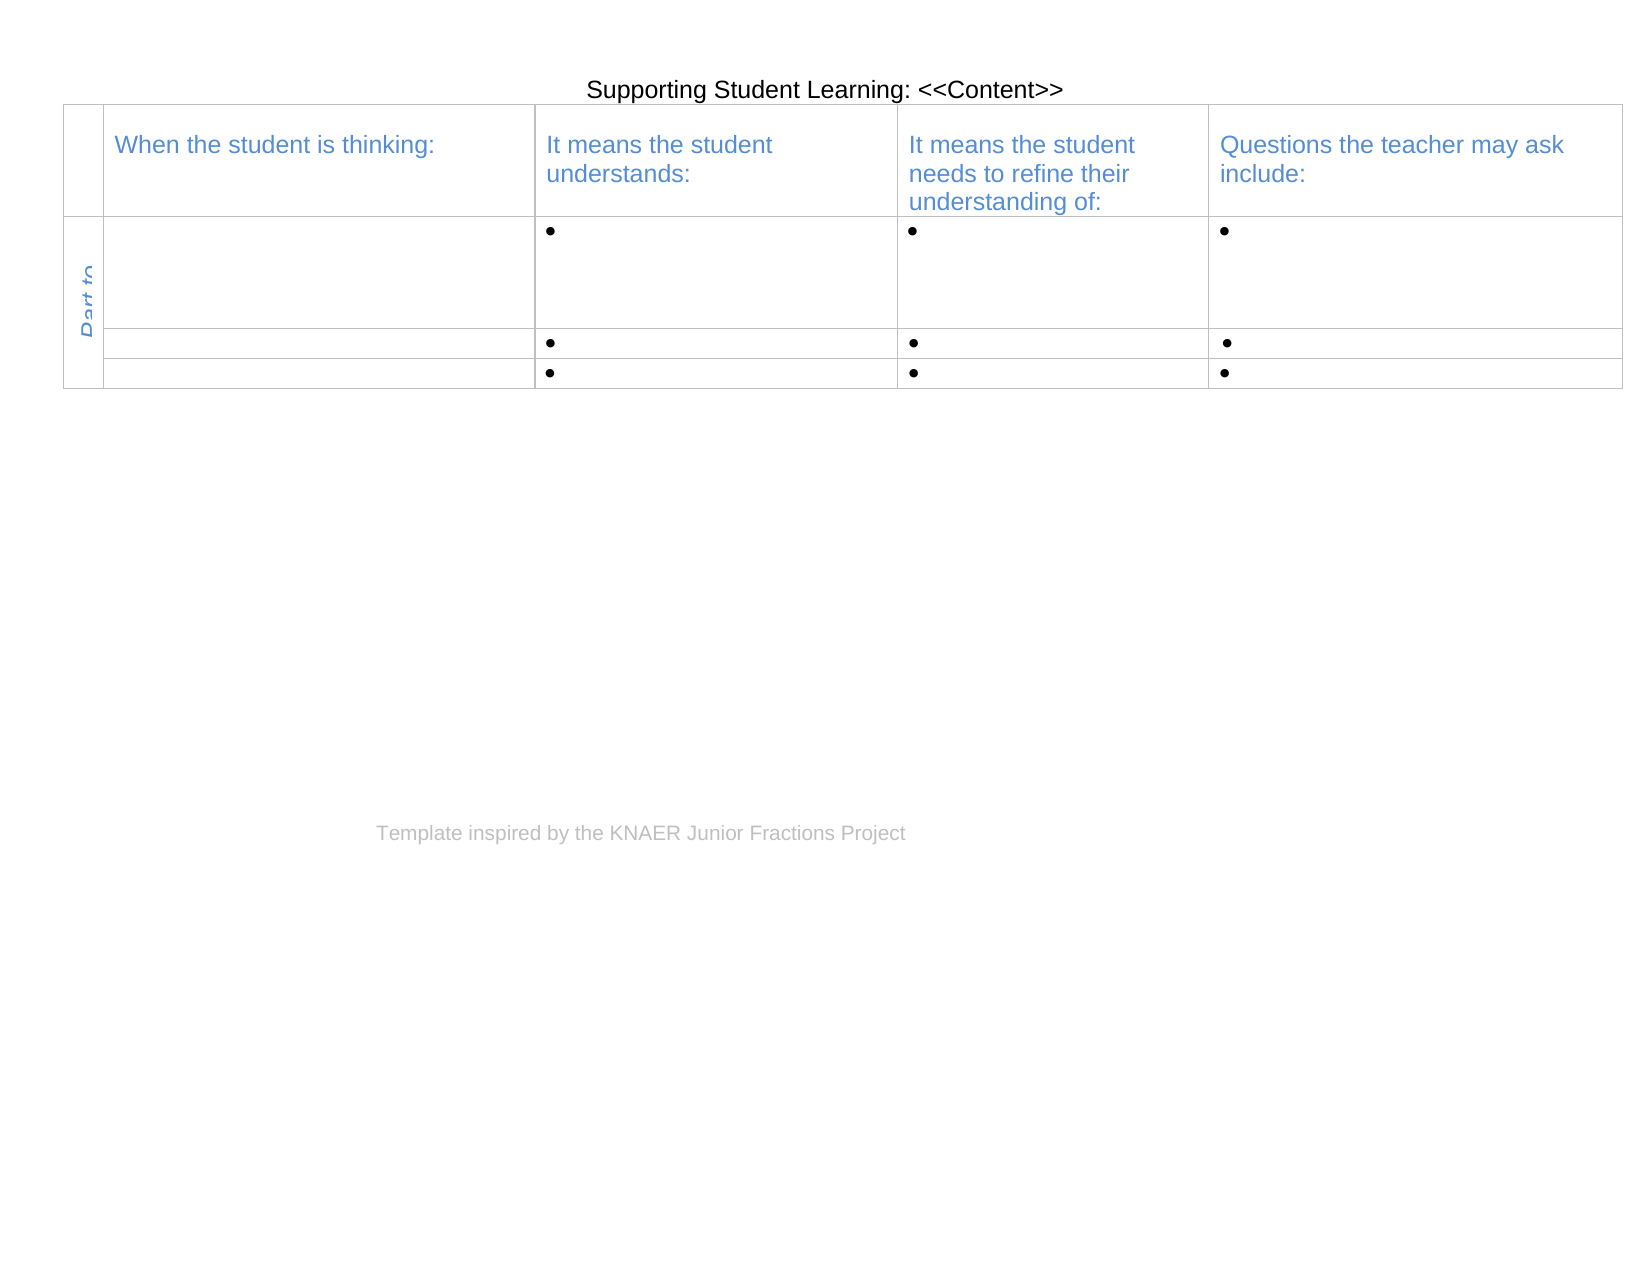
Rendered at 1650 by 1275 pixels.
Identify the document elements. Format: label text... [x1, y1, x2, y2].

table_cell [536, 329, 897, 358]
table_header It means the student needs to refine their understanding of: [898, 105, 1208, 216]
table_cell [104, 217, 534, 328]
table_cell [536, 217, 897, 328]
table_header It means the student understands: [536, 105, 897, 216]
table_cell [536, 359, 897, 388]
table_header Questions the teacher may ask include: [1209, 105, 1622, 216]
table_cell [1209, 329, 1622, 358]
table_cell [1209, 359, 1622, 388]
table_cell [898, 359, 1208, 388]
table_cell Part to Whole Relationship [64, 217, 103, 388]
table_header When the student is thinking: [104, 105, 534, 216]
text Supporting Student Learning: <<Content>> [75, 75, 1575, 104]
table_cell [104, 359, 534, 388]
table_cell [898, 329, 1208, 358]
table_header [64, 105, 103, 216]
text Template inspired by the KNAER Junior Fractions Project [75, 820, 1575, 844]
table_cell [104, 329, 534, 358]
table_cell [1209, 217, 1622, 328]
table_cell [898, 217, 1208, 328]
